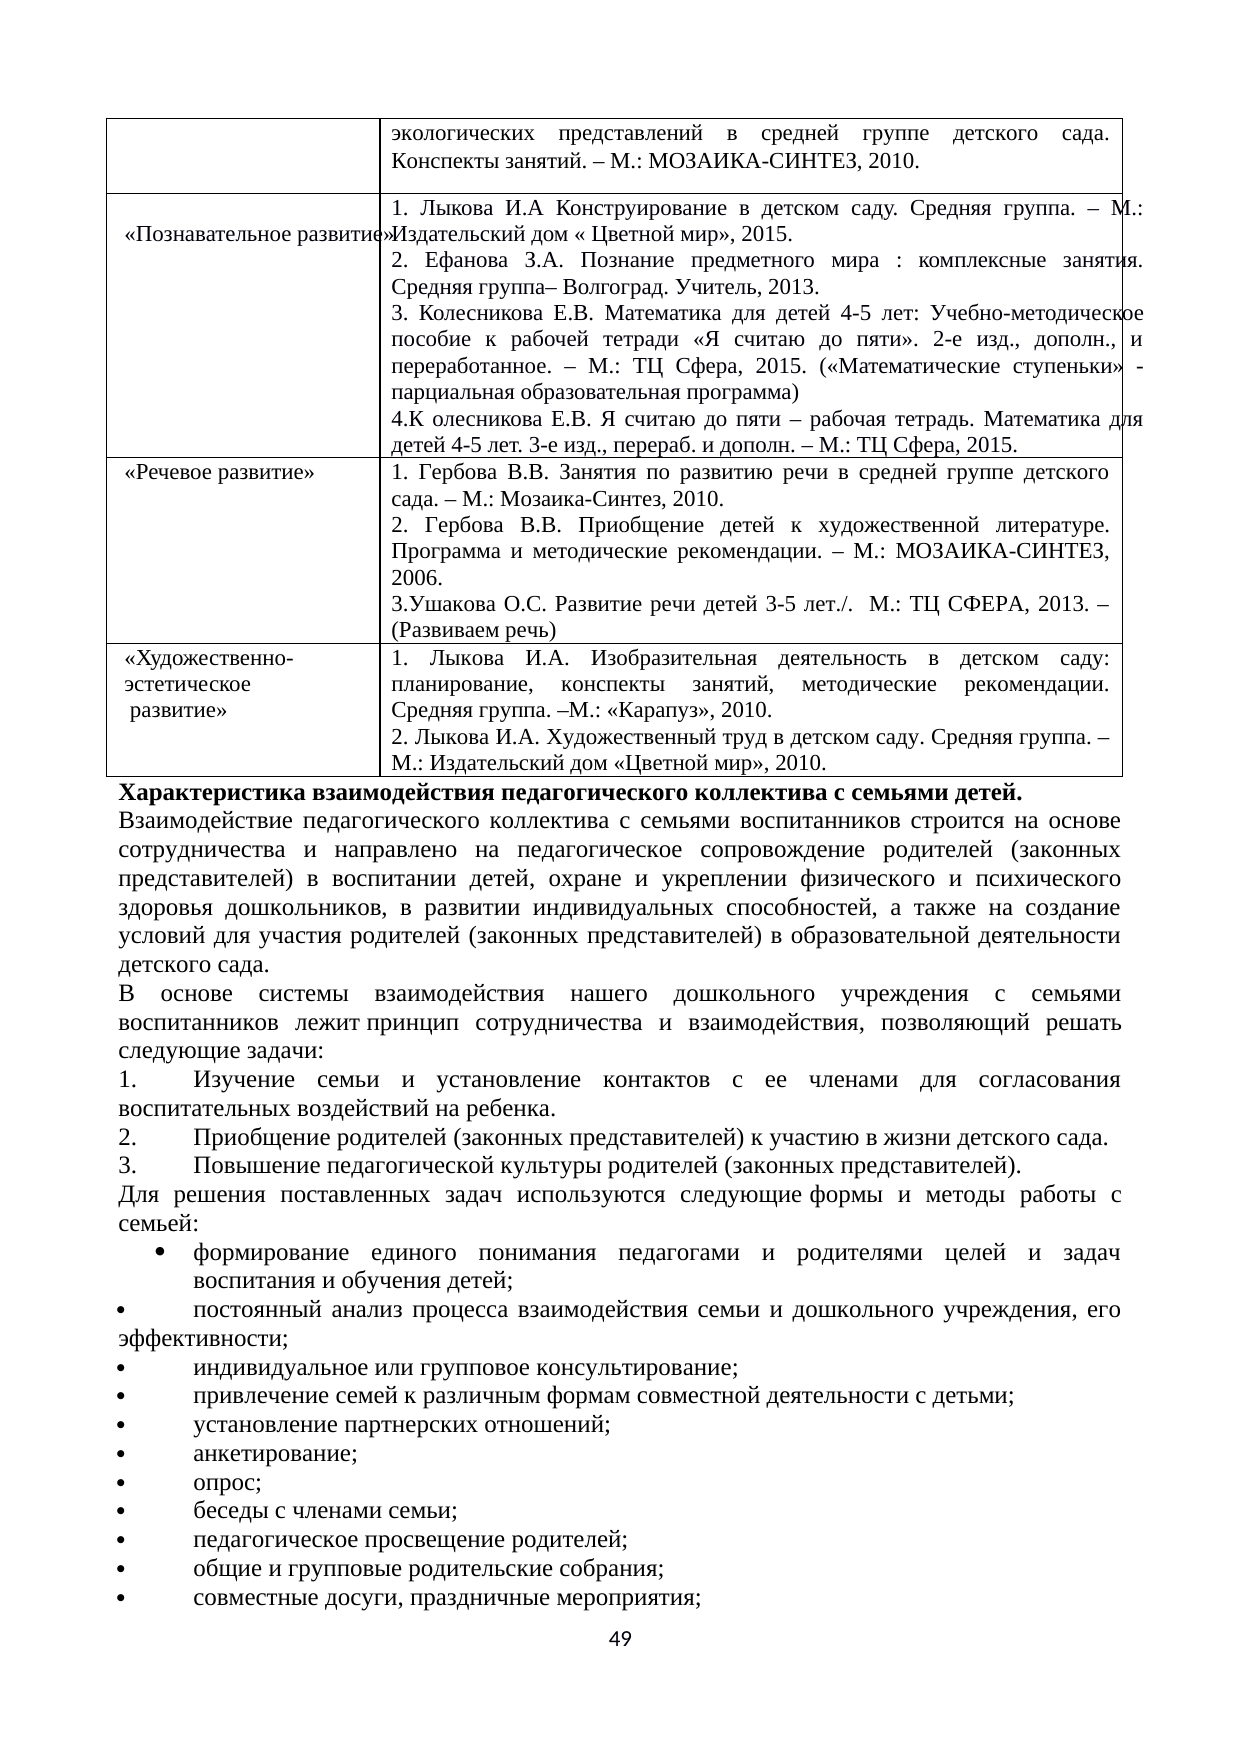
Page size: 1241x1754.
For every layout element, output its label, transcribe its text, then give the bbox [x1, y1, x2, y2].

text Взаимодействие педагогического коллектива с семьями воспитанников строится на основе сотрудничества и направлено на педагогическое сопровождение родителей (законных представителей) в воспитании детей, охране и укреплении физического и психического здоровья дошкольников, в развитии индивидуальных способностей, а также на создание условий для участия родителей (законных представителей) в образовательной деятельности детского сада. [118, 805, 1122, 978]
table_cell «Познавательное развитие» [107, 194, 379, 457]
table_cell «Речевое развитие» [107, 458, 379, 643]
list опрос; [117, 1467, 1122, 1495]
table_cell Гербова В.В. Занятия по развитию речи в средней группе детского сада. – М.: Мозаика-Синтез, 2010. Гербова В.В. Приобщение детей к художественной литературе. Программа и методические рекомендации. – М.: МОЗАИКА-СИНТЕЗ, 2006. Ушакова О.С. Развитие речи детей 3-5 лет./. М.: ТЦ СФЕРА, 2013. – (Развиваем речь) [381, 458, 1122, 643]
list формирование единого понимания педагогами и родителями целей и задач воспитания и обучения детей; [156, 1237, 1122, 1294]
list Повышение педагогической культуры родителей (законных представителей). [118, 1150, 1122, 1179]
list беседы с членами семьи; [117, 1495, 1122, 1524]
text Характеристика взаимодействия педагогического коллектива с семьями детей. [118, 777, 1122, 805]
list установление партнерских отношений; [117, 1409, 1122, 1438]
list постоянный анализ процесса взаимодействия семьи и дошкольного учреждения, его эффективности; [117, 1294, 1122, 1352]
list педагогическое просвещение родителей; [117, 1524, 1122, 1553]
text Для решения поставленных задач используются следующие формы и методы работы с семьей: [118, 1179, 1122, 1237]
table_cell Лыкова И.А Конструирование в детском саду. Средняя группа. – М.: Издательский дом « Цветной мир», 2015. Ефанова З.А. Познание предметного мира : комплексные занятия. Средняя группа– Волгоград. Учитель, 2013. Колесникова Е.В. Математика для детей 4-5 лет: Учебно-методическое пособие к рабочей тетради «Я считаю до пяти». 2-е изд., дополн., и переработанное. – М.: ТЦ Сфера, 2015. («Математические ступеньки» - парциальная образовательная программа) К олесникова Е.В. Я считаю до пяти – рабочая тетрадь. Математика для детей 4-5 лет. 3-е изд., перераб. и дополн. – М.: ТЦ Сфера, 2015. [381, 194, 1122, 457]
list привлечение семей к различным формам совместной деятельности с детьми; [117, 1380, 1122, 1409]
list общие и групповые родительские собрания; [117, 1553, 1122, 1582]
list Приобщение родителей (законных представителей) к участию в жизни детского сада. [118, 1122, 1122, 1150]
list совместные досуги, праздничные мероприятия; [117, 1582, 1122, 1610]
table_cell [381, 119, 1122, 193]
table_cell «Художественно-эстетическое развитие» [107, 644, 379, 776]
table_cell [107, 119, 379, 193]
list индивидуальное или групповое консультирование; [117, 1352, 1122, 1380]
list анкетирование; [117, 1438, 1122, 1467]
table_cell 1. Лыкова И.А. Изобразительная деятельность в детском саду: планирование, конспекты занятий, методические рекомендации. Средняя группа. –М.: «Карапуз», 2010. 2. Лыкова И.А. Художественный труд в детском саду. Средняя группа. – М.: Издательский дом «Цветной мир», 2010. [381, 644, 1122, 776]
list Изучение семьи и установление контактов с ее членами для согласования воспитательных воздействий на ребенка. [118, 1064, 1122, 1122]
text В основе системы взаимодействия нашего дошкольного учреждения с семьями воспитанников лежит принцип сотрудничества и взаимодействия, позволяющий решать следующие задачи: [118, 978, 1122, 1064]
